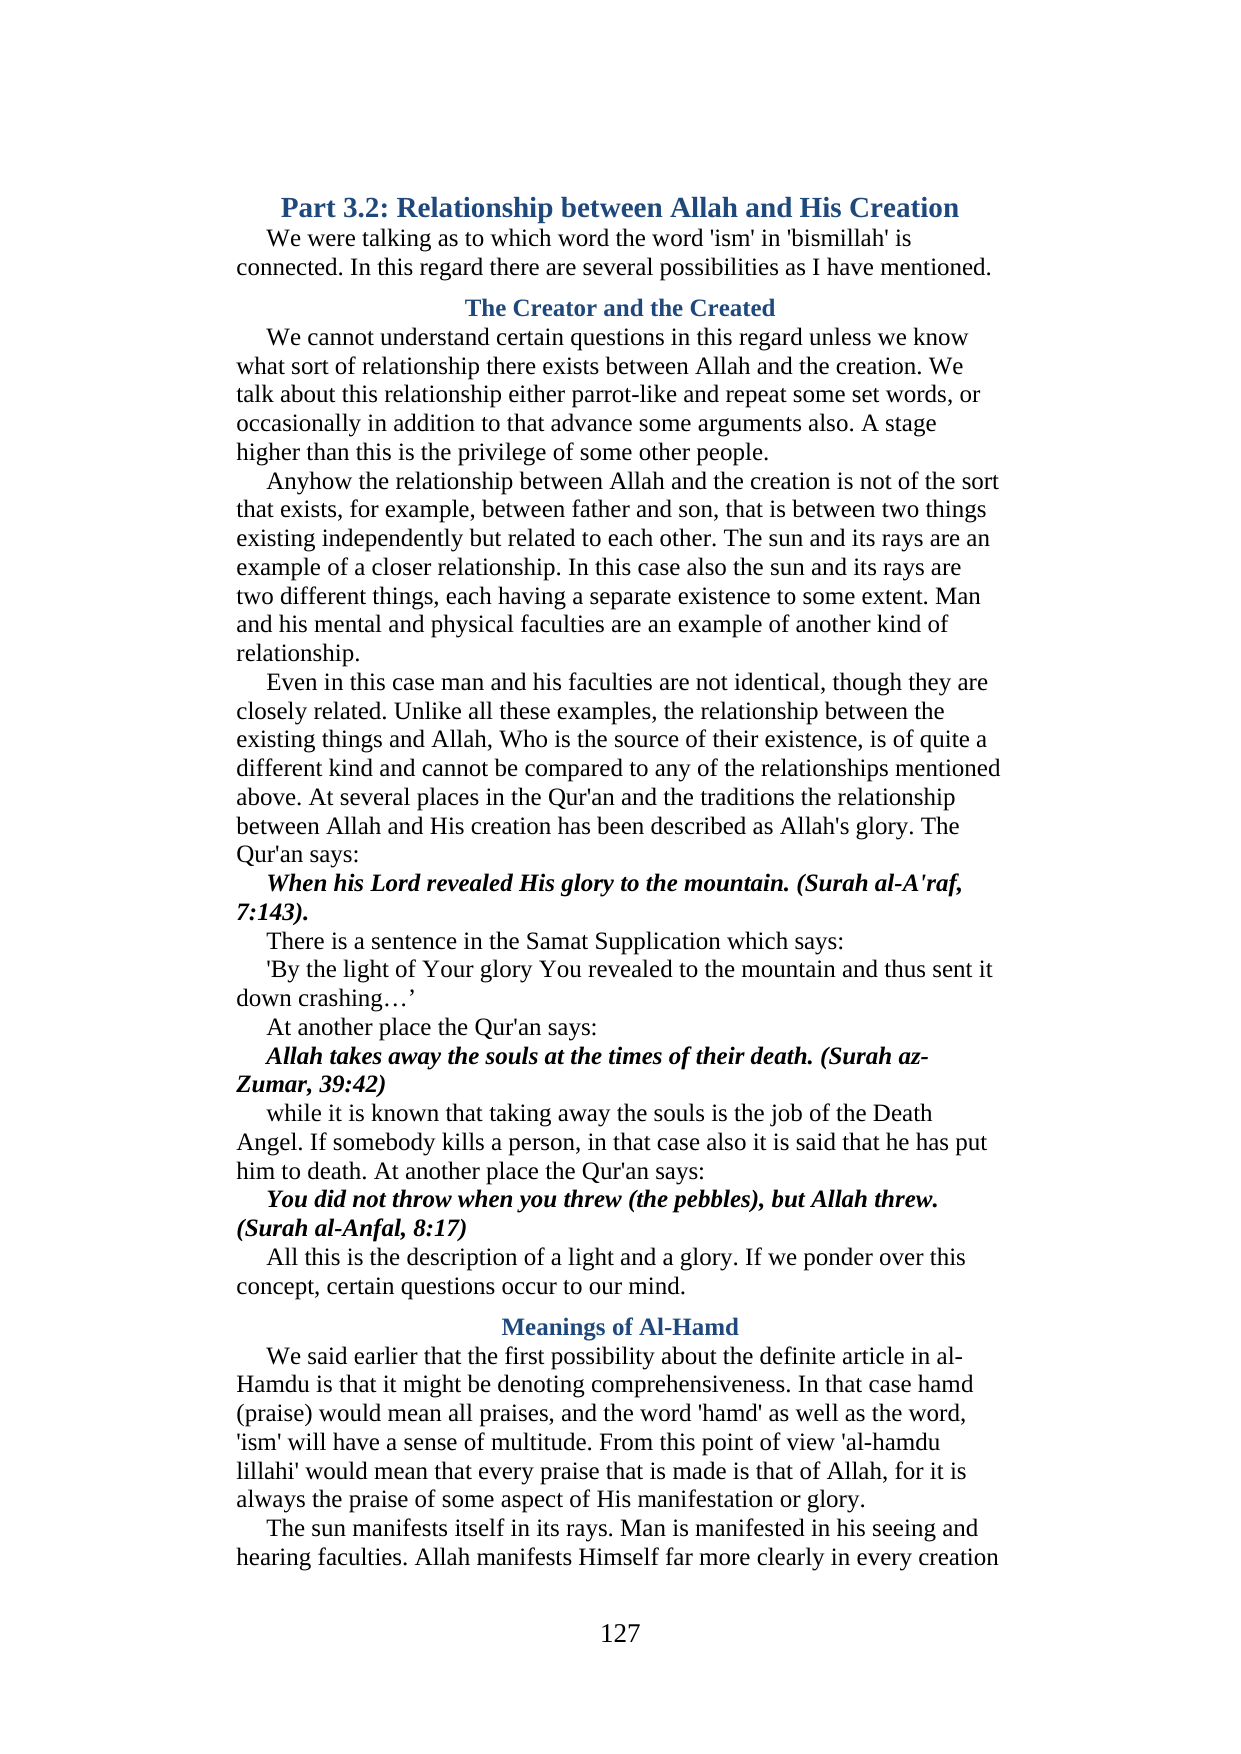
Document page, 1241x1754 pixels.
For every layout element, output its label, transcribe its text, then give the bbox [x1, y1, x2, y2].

text All this is the description of a light and a glory. If we ponder over this concept, certain questions occur to our mind. [236, 1242, 1004, 1299]
subtitle The Creator and the Created [236, 293, 1004, 322]
text Even in this case man and his faculties are not identical, though they are closely related. Unlike all these examples, the relationship between the existing things and Allah, Who is the source of their existence, is of quite a different kind and cannot be compared to any of the relationships mentioned above. At several places in the Qur'an and the traditions the relationship between Allah and His creation has been described as Allah's glory. The Qur'an says: [236, 667, 1004, 868]
subtitle Part 3.2: Relationship between Allah and His Creation [236, 190, 1004, 223]
text while it is known that taking away the souls is the job of the Death Angel. If somebody kills a person, in that case also it is said that he has put him to death. At another place the Qur'an says: [236, 1098, 1004, 1184]
text We said earlier that the first possibility about the definite article in al-Hamdu is that it might be denoting comprehensiveness. In that case hamd (praise) would mean all praises, and the word 'hamd' as well as the word, 'ism' will have a sense of multitude. From this point of view 'al-hamdu lillahi' would mean that every praise that is made is that of Allah, for it is always the praise of some aspect of His manifestation or glory. [236, 1341, 1004, 1513]
text There is a sentence in the Samat Supplication which says: [236, 926, 1004, 954]
text Anyhow the relationship between Allah and the creation is not of the sort that exists, for example, between father and son, that is between two things existing independently but related to each other. The sun and its rays are an example of a closer relationship. In this case also the sun and its rays are two different things, each having a separate existence to some extent. Man and his mental and physical faculties are an example of another kind of relationship. [236, 466, 1004, 667]
text 'By the light of Your glory You revealed to the mountain and thus sent it down crashing…’ [236, 954, 1004, 1012]
text We were talking as to which word the word 'ism' in 'bismillah' is connected. In this regard there are several possibilities as I have mentioned. [236, 223, 1004, 281]
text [236, 1513, 1004, 1571]
text You did not throw when you threw (the pebbles), but Allah threw. (Surah al-Anfal, 8:17) [236, 1184, 1004, 1242]
subtitle Meanings of Al-Hamd [236, 1312, 1004, 1341]
text Allah takes away the souls at the times of their death. (Surah az-Zumar, 39:42) [236, 1041, 1004, 1098]
text We cannot understand certain questions in this regard unless we know what sort of relationship there exists between Allah and the creation. We talk about this relationship either parrot-like and repeat some set words, or occasionally in addition to that advance some arguments also. A stage higher than this is the privilege of some other people. [236, 322, 1004, 466]
text When his Lord revealed His glory to the mountain. (Surah al-A'raf, 7:143). [236, 868, 1004, 926]
text At another place the Qur'an says: [236, 1012, 1004, 1041]
